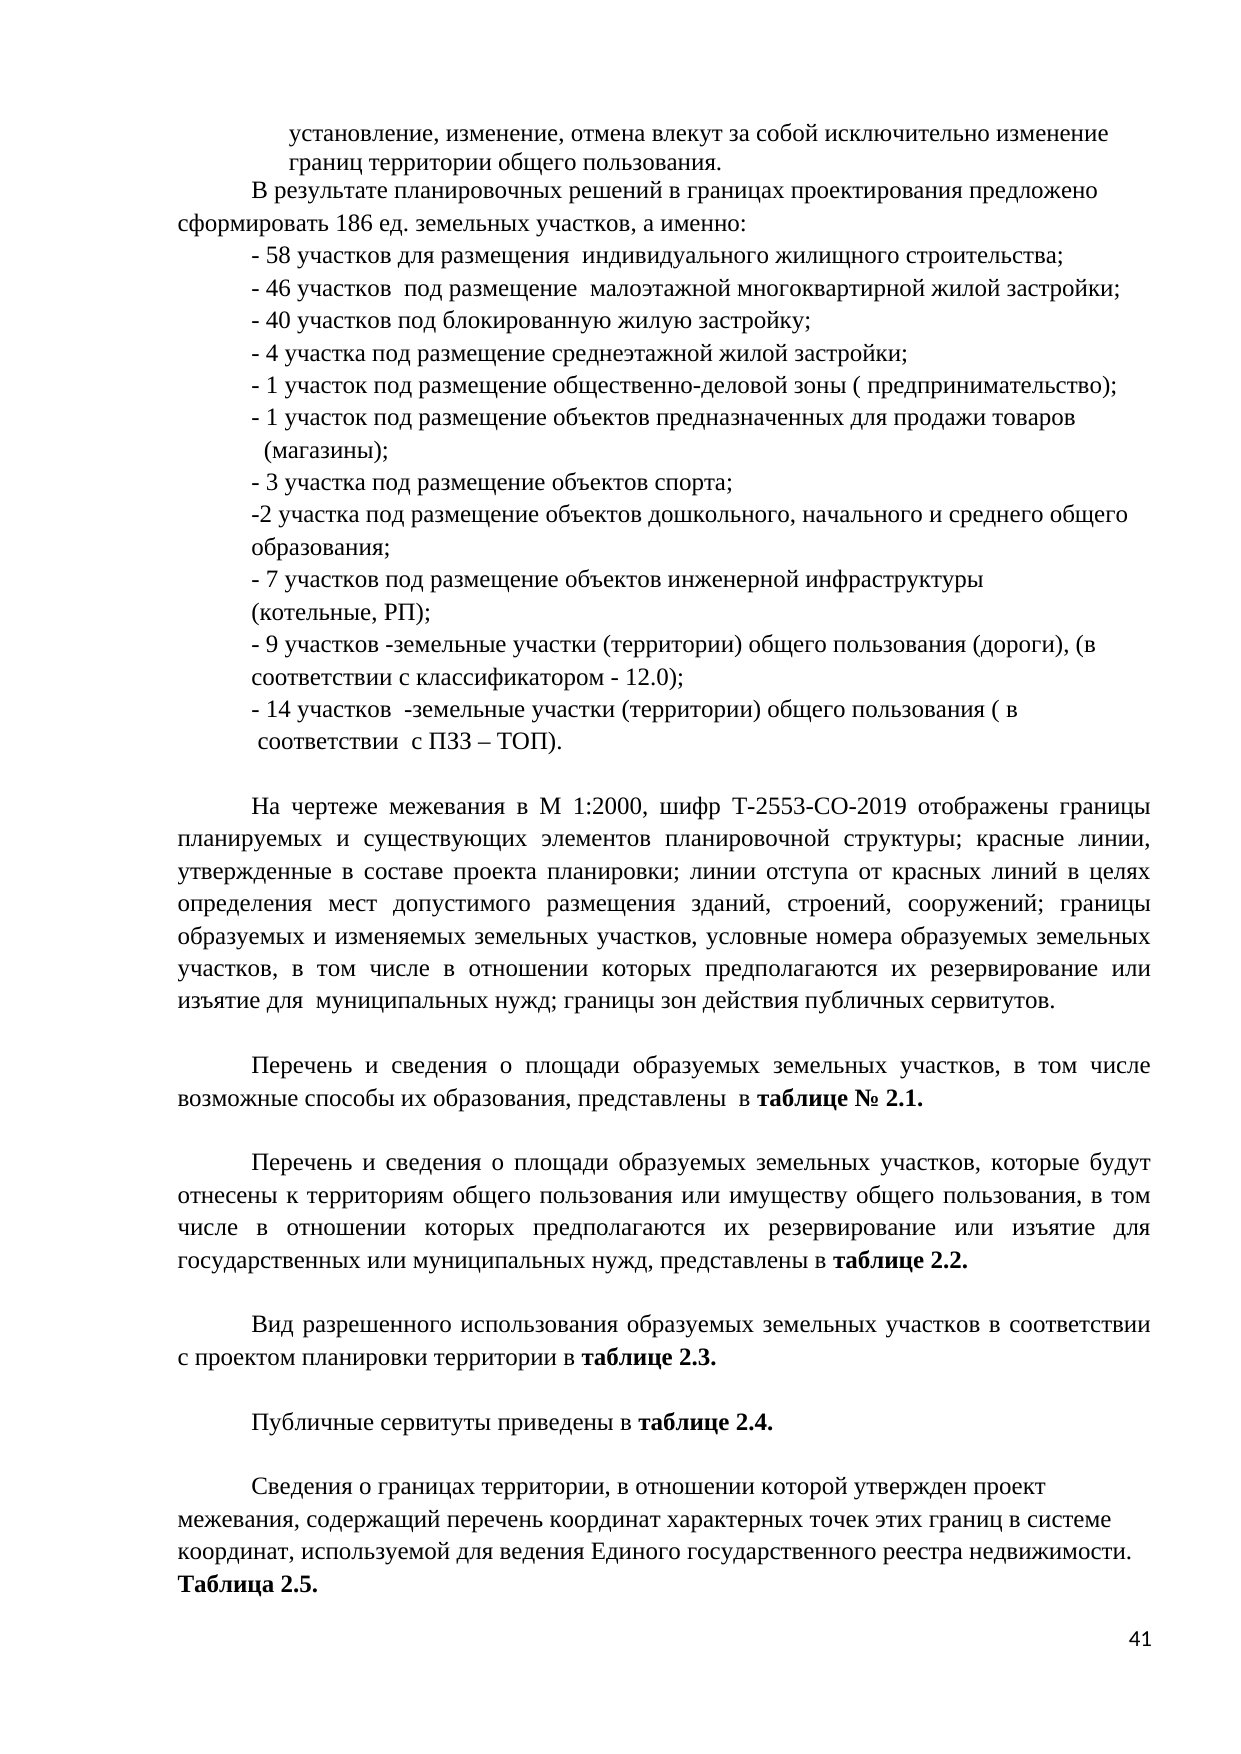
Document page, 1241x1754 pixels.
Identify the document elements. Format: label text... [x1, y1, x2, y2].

text Публичные сервитуты приведены в таблице 2.4. [177, 1407, 1152, 1435]
text соответствии с классификатором - 12.0); [177, 662, 1152, 690]
text - 40 участков под блокированную жилую застройку; [177, 305, 1152, 334]
text - 1 участок под размещение общественно-деловой зоны ( предпринимательство); [177, 370, 1152, 399]
text -2 участка под размещение объектов дошкольного, начального и среднего общего [177, 499, 1152, 528]
text - 3 участка под размещение объектов спорта; [177, 467, 1152, 496]
text - 14 участков -земельные участки (территории) общего пользования ( в [177, 694, 1152, 723]
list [251, 118, 1152, 176]
text - 9 участков -земельные участки (территории) общего пользования (дороги), (в [177, 629, 1152, 658]
text образования; [177, 532, 1152, 561]
text Сведения о границах территории, в отношении которой утвержден проект межевания, содержащий перечень координат характерных точек этих границ в системе координат, используемой для ведения Единого государственного реестра недвижимости. Таблица 2.5. [177, 1471, 1152, 1597]
text - 58 участков для размещения индивидуального жилищного строительства; [177, 240, 1152, 269]
text - 7 участков под размещение объектов инженерной инфраструктуры [177, 564, 1152, 593]
text - 46 участков под размещение малоэтажной многоквартирной жилой застройки; [177, 273, 1152, 302]
text соответствии с ПЗЗ – ТОП). [177, 726, 1152, 755]
text Перечень и сведения о площади образуемых земельных участков, которые будут отнесены к территориям общего пользования или имуществу общего пользования, в том числе в отношении которых предполагаются их резервирование или изъятие для государственных или муниципальных нужд, представлены в таблице 2.2. [177, 1147, 1152, 1273]
text (магазины); [177, 435, 1152, 463]
text - 4 участка под размещение среднеэтажной жилой застройки; [177, 338, 1152, 366]
text В результате планировочных решений в границах проектирования предложено сформировать 186 ед. земельных участков, а именно: [177, 176, 1152, 237]
text На чертеже межевания в М 1:2000, шифр Т-2553-СО-2019 отображены границы планируемых и существующих элементов планировочной структуры; красные линии, утвержденные в составе проекта планировки; линии отступа от красных линий в целях определения мест допустимого размещения зданий, строений, сооружений; границы образуемых и изменяемых земельных участков, условные номера образуемых земельных участков, в том числе в отношении которых предполагаются их резервирование или изъятие для муниципальных нужд; границы зон действия публичных сервитутов. [177, 791, 1152, 1014]
text Вид разрешенного использования образуемых земельных участков в соответствии с проектом планировки территории в таблице 2.3. [177, 1309, 1152, 1371]
text Перечень и сведения о площади образуемых земельных участков, в том числе возможные способы их образования, представлены в таблице № 2.1. [177, 1050, 1152, 1111]
text (котельные, РП); [177, 597, 1152, 626]
text - 1 участок под размещение объектов предназначенных для продажи товаров [177, 402, 1152, 431]
